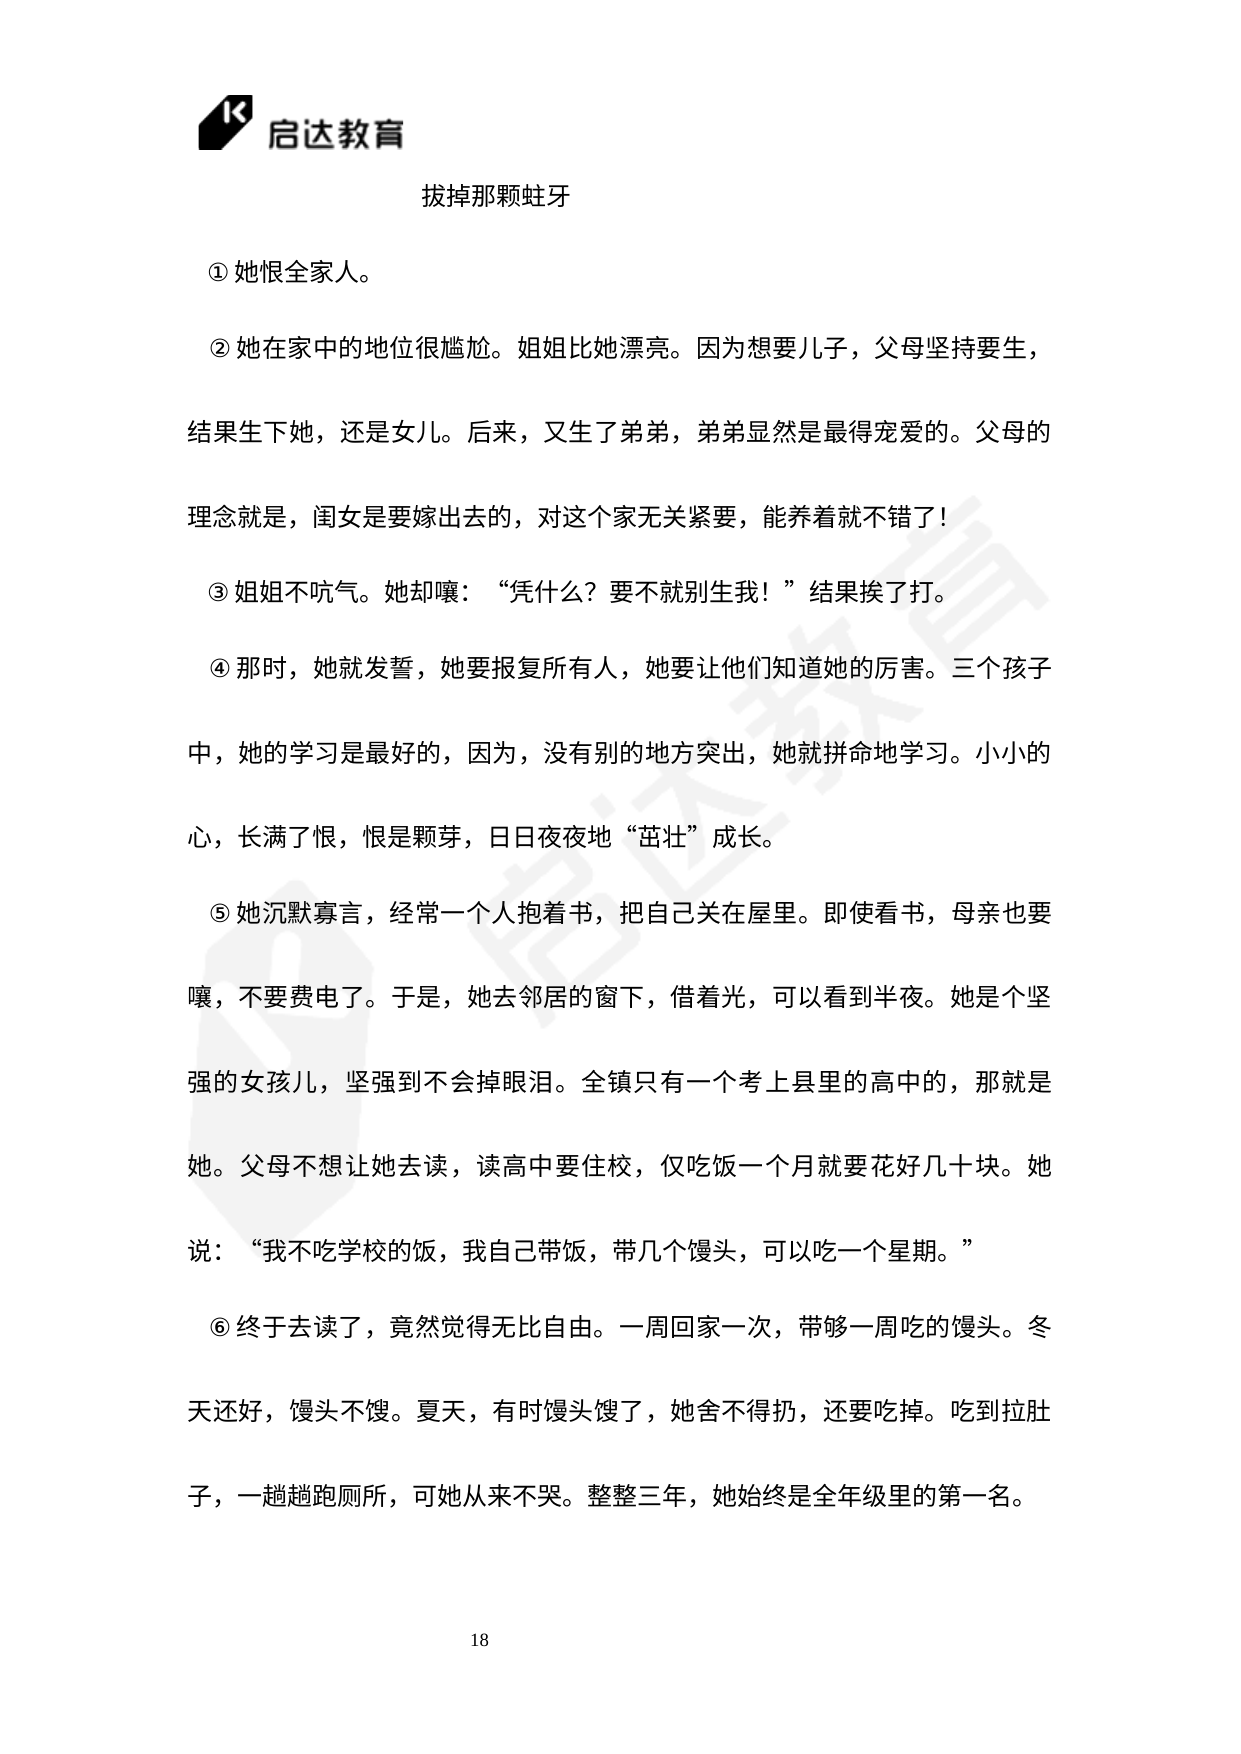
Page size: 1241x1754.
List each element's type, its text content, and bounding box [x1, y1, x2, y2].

text ⑤她沉默寡言，经常一个人抱着书，把自己关在屋里。即使看书，母亲也要嚷，不要费电了。于是，她去邻居的窗下，借着光，可以看到半夜。她是个坚强的女孩儿，坚强到不会掉眼泪。全镇只有一个考上县里的高中的，那就是她。父母不想让她去读，读高中要住校，仅吃饭一个月就要花好几十块。她说：“我不吃学校的饭，我自己带饭，带几个馒头，可以吃一个星期。” [187, 879, 1053, 1282]
text 拔掉那颗蛀牙 [187, 162, 1053, 227]
picture [198, 95, 404, 150]
text ③姐姐不吭气。她却嚷：“凭什么？要不就别生我！”结果挨了打。 [187, 558, 1053, 623]
text ④那时，她就发誓，她要报复所有人，她要让他们知道她的厉害。三个孩子中，她的学习是最好的，因为，没有别的地方突出，她就拼命地学习。小小的心，长满了恨，恨是颗芽，日日夜夜地“茁壮”成长。 [187, 634, 1053, 868]
text ②她在家中的地位很尴尬。姐姐比她漂亮。因为想要儿子，父母坚持要生，结果生下她，还是女儿。后来，又生了弟弟，弟弟显然是最得宠爱的。父母的理念就是，闺女是要嫁出去的，对这个家无关紧要，能养着就不错了！ [187, 314, 1053, 548]
text ⑥终于去读了，竟然觉得无比自由。一周回家一次，带够一周吃的馒头。冬天还好，馒头不馊。夏天，有时馒头馊了，她舍不得扔，还要吃掉。吃到拉肚子，一趟趟跑厕所，可她从来不哭。整整三年，她始终是全年级里的第一名。 [187, 1293, 1053, 1527]
text ①她恨全家人。 [187, 238, 1053, 303]
